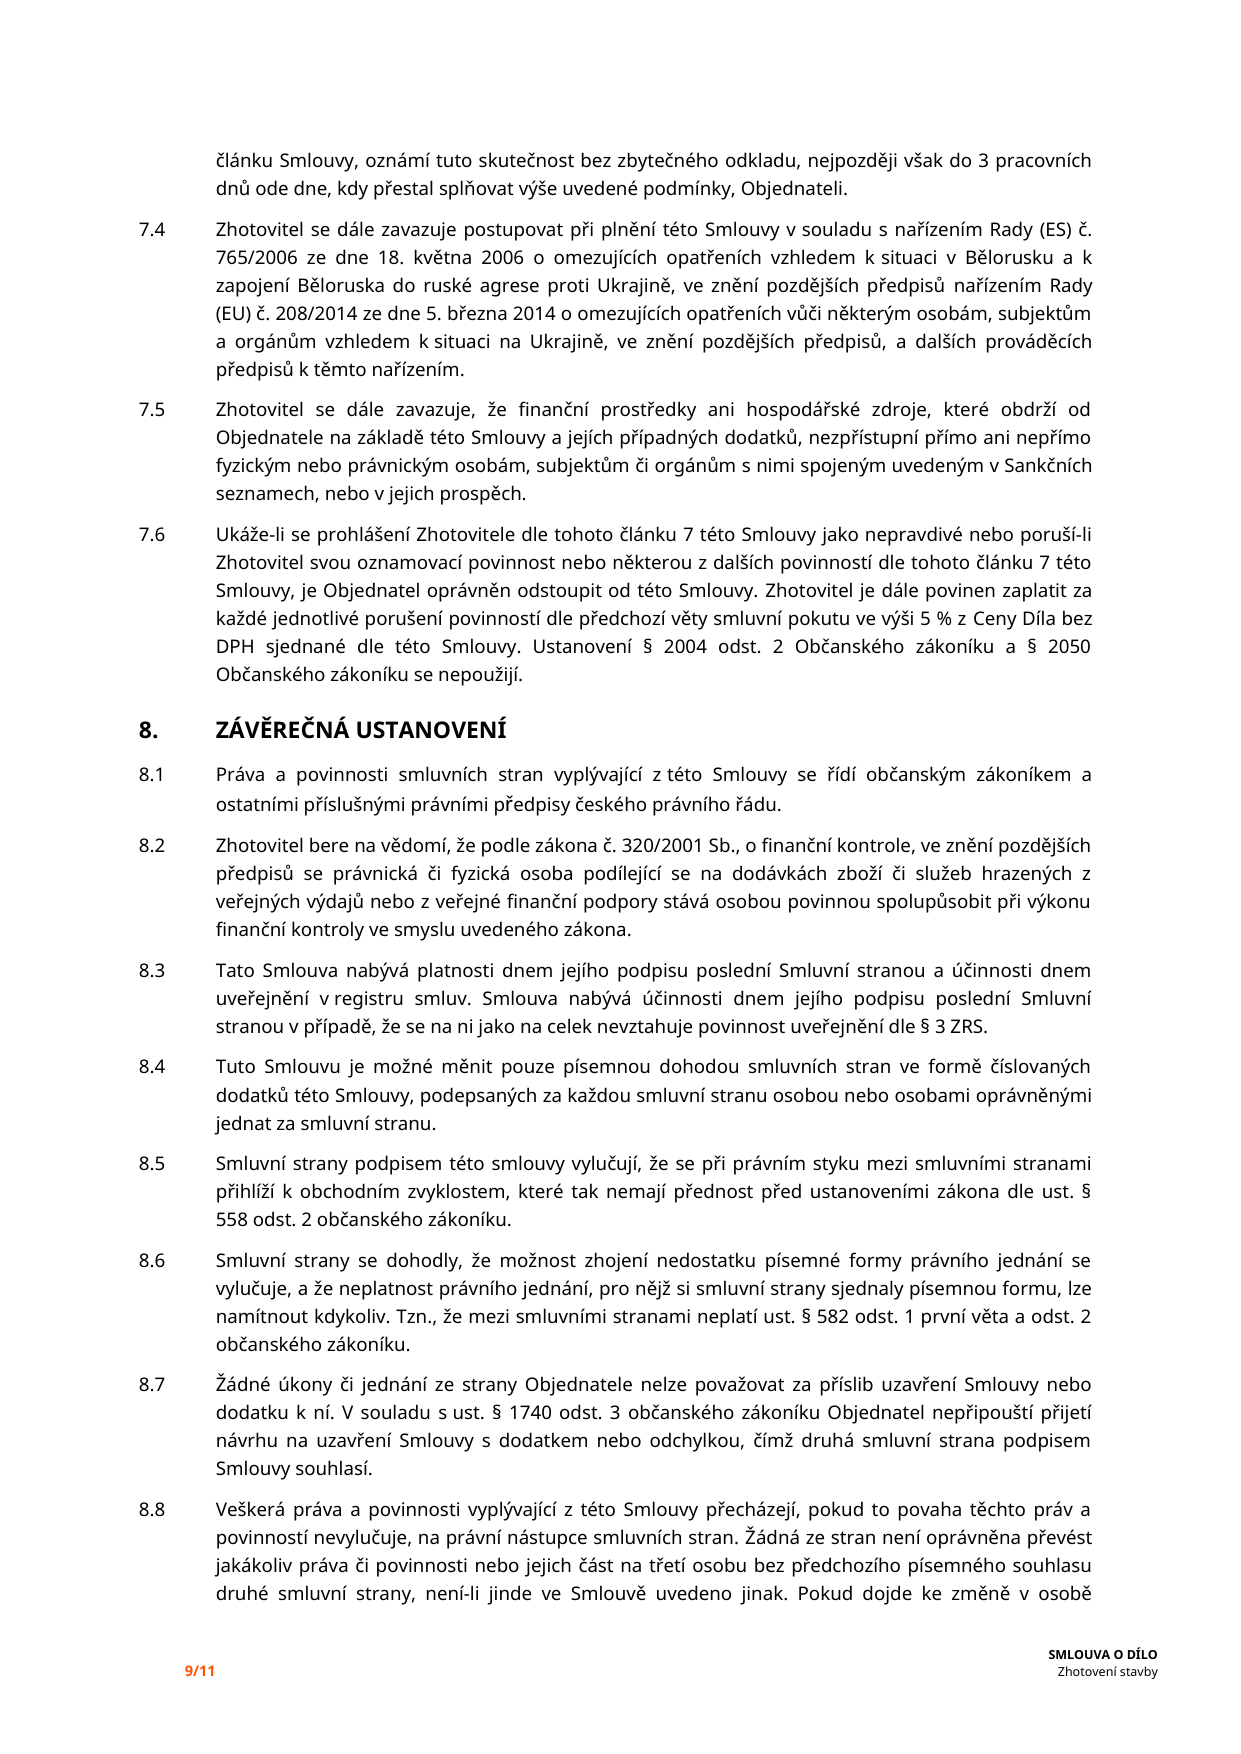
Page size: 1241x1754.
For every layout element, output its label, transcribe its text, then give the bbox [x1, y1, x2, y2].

text Tuto Smlouvu je možné měnit pouze písemnou dohodou smluvních stran ve formě číslovaných dodatků této Smlouvy, podepsaných za každou smluvní stranu osobou nebo osobami oprávněnými jednat za smluvní stranu. [139, 1054, 1093, 1135]
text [139, 1496, 1093, 1606]
text Smluvní strany se dohodly, že možnost zhojení nedostatku písemné formy právního jednání se vylučuje, a že neplatnost právního jednání, pro nějž si smluvní strany sjednaly písemnou formu, lze namítnout kdykoliv. Tzn., že mezi smluvními stranami neplatí ust. § 582 odst. 1 první věta a odst. 2 občanského zákoníku. [139, 1247, 1093, 1357]
text Ukáže-li se prohlášení Zhotovitele dle tohoto článku 7 této Smlouvy jako nepravdivé nebo poruší-li Zhotovitel svou oznamovací povinnost nebo některou z dalších povinností dle tohoto článku 7 této Smlouvy, je Objednatel oprávněn odstoupit od této Smlouvy. Zhotovitel je dále povinen zaplatit za každé jednotlivé porušení povinností dle předchozí věty smluvní pokutu ve výši 5 % z Ceny Díla bez DPH sjednané dle této Smlouvy. Ustanovení § 2004 odst. 2 Občanského zákoníku a § 2050 Občanského zákoníku se nepoužijí. [139, 521, 1093, 687]
text Zhotovitel se dále zavazuje, že finanční prostředky ani hospodářské zdroje, které obdrží od Objednatele na základě této Smlouvy a jejích případných dodatků, nezpřístupní přímo ani nepřímo fyzickým nebo právnickým osobám, subjektům či orgánům s nimi spojeným uvedeným v Sankčních seznamech, nebo v jejich prospěch. [139, 397, 1093, 506]
text Práva a povinnosti smluvních stran vyplývající z této Smlouvy se řídí občanským zákoníkem a ostatními příslušnými právními předpisy českého právního řádu. [139, 761, 1093, 817]
text Zhotovitel bere na vědomí, že podle zákona č. 320/2001 Sb., o finanční kontrole, ve znění pozdějších předpisů se právnická či fyzická osoba podílející se na dodávkách zboží či služeb hrazených z veřejných výdajů nebo z veřejné finanční podpory stává osobou povinnou spolupůsobit při výkonu finanční kontroly ve smyslu uvedeného zákona. [139, 833, 1093, 942]
text Smluvní strany podpisem této smlouvy vylučují, že se při právním styku mezi smluvními stranami přihlíží k obchodním zvyklostem, které tak nemají přednost před ustanoveními zákona dle ust. § 558 odst. 2 občanského zákoníku. [139, 1150, 1093, 1232]
text Žádné úkony či jednání ze strany Objednatele nelze považovat za příslib uzavření Smlouvy nebo dodatku k ní. V souladu s ust. § 1740 odst. 3 občanského zákoníku Objednatel nepřipouští přijetí návrhu na uzavření Smlouvy s dodatkem nebo odchylkou, čímž druhá smluvní strana podpisem Smlouvy souhlasí. [139, 1372, 1093, 1481]
text Tato Smlouva nabývá platnosti dnem jejího podpisu poslední Smluvní stranou a účinnosti dnem uveřejnění v registru smluv. Smlouva nabývá účinnosti dnem jejího podpisu poslední Smluvní stranou v případě, že se na ni jako na celek nevztahuje povinnost uveřejnění dle § 3 ZRS. [139, 957, 1093, 1039]
text Zhotovitel se dále zavazuje postupovat při plnění této Smlouvy v souladu s nařízením Rady (ES) č. 765/2006 ze dne 18. května 2006 o omezujících opatřeních vzhledem k situaci v Bělorusku a k zapojení Běloruska do ruské agrese proti Ukrajině, ve znění pozdějších předpisů nařízením Rady (EU) č. 208/2014 ze dne 5. března 2014 o omezujících opatřeních vůči některým osobám, subjektům a orgánům vzhledem k situaci na Ukrajině, ve znění pozdějších předpisů, a dalších prováděcích předpisů k těmto nařízením. [139, 216, 1093, 382]
text ZÁVĚREČNÁ USTANOVENÍ [139, 714, 1093, 746]
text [139, 147, 1093, 201]
